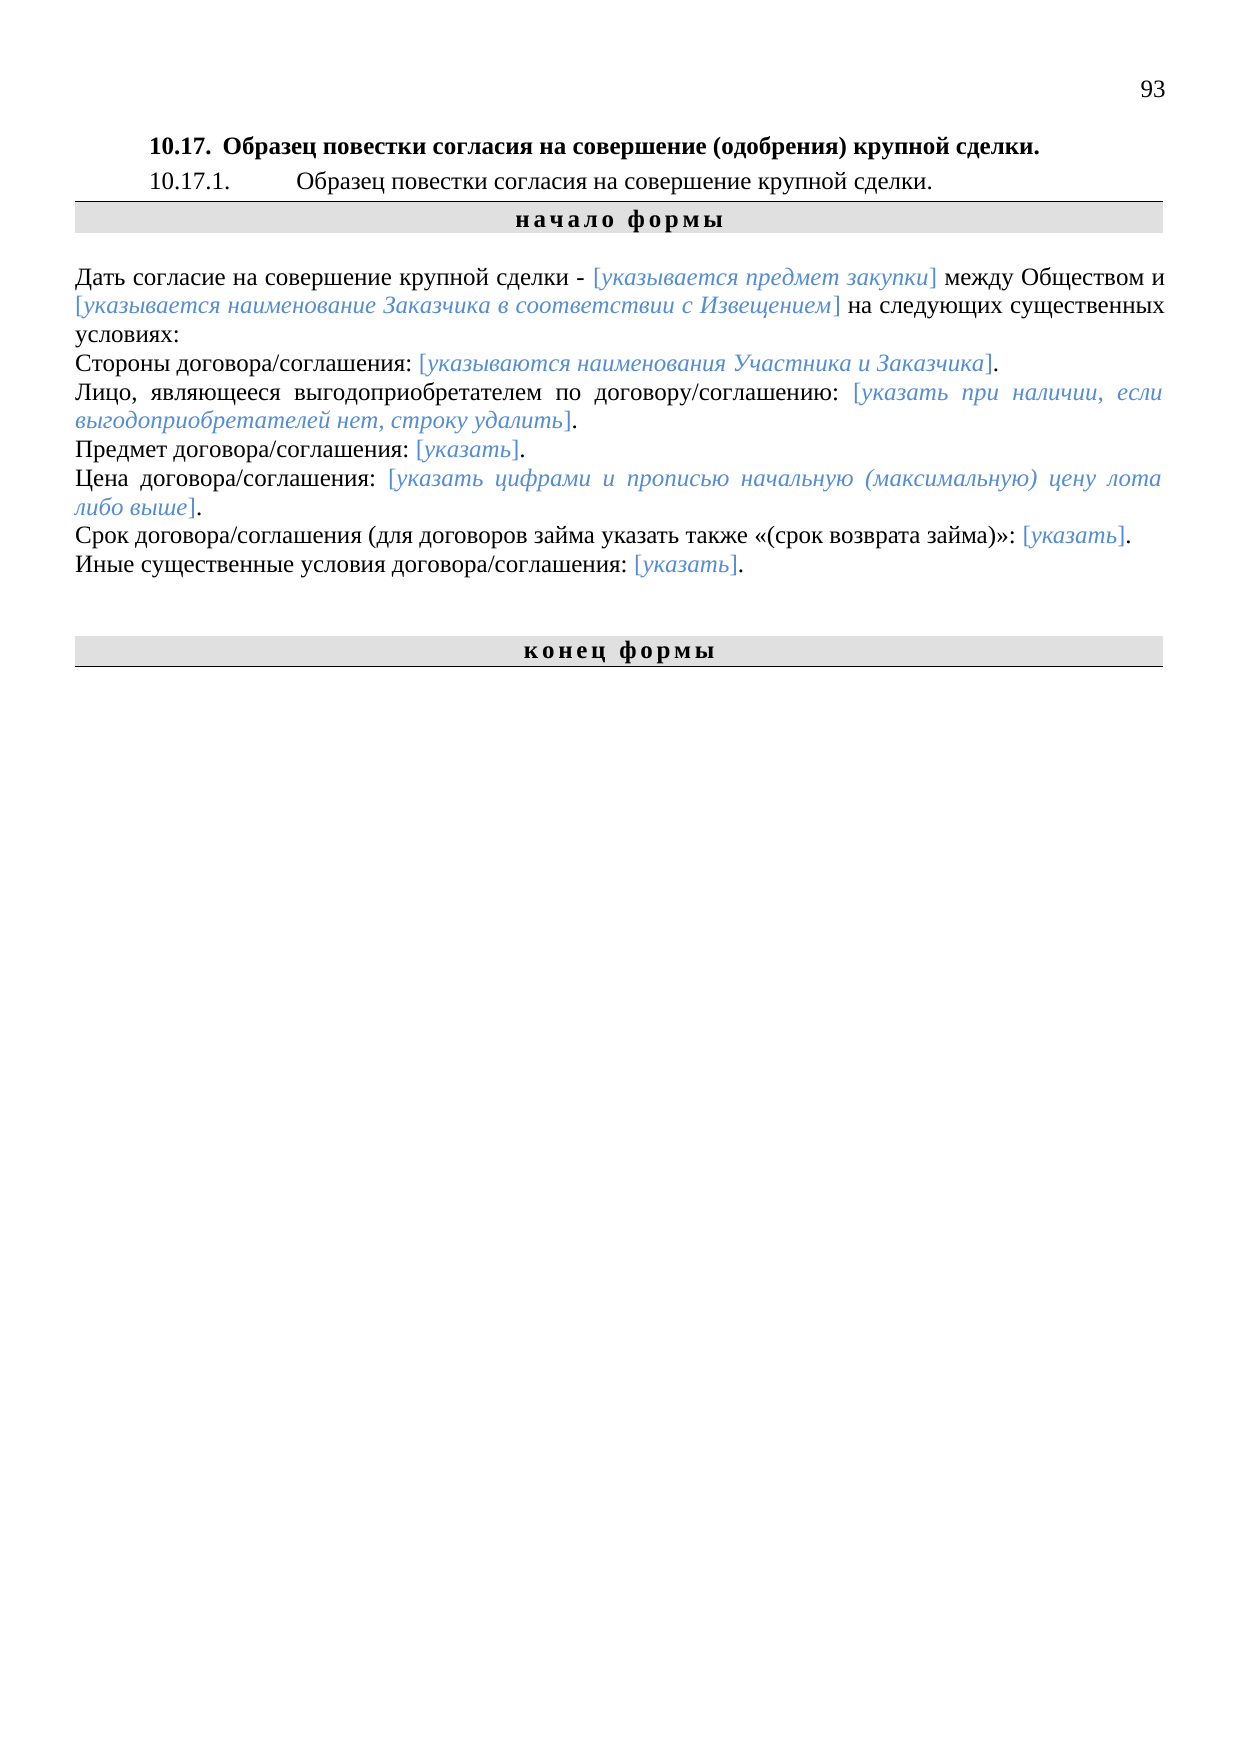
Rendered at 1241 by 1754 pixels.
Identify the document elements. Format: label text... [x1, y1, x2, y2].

text начало формы [75, 202, 1163, 233]
list Образец повестки согласия на совершение крупной сделки. [75, 166, 1165, 195]
text Стороны договора/соглашения: [указываются наименования Участника и Заказчика]. [75, 348, 1165, 377]
text Предмет договора/соглашения: [указать]. [75, 434, 1165, 463]
text Цена договора/соглашения: [указать цифрами и прописью начальную (максимальную) цену лота либо выше]. [75, 463, 1165, 521]
text Дать согласие на совершение крупной сделки - [указывается предмет закупки] между Обществом и [указывается наименование Заказчика в соответствии с Извещением] на следующих существенных условиях: [75, 262, 1165, 348]
list Образец повестки согласия на совершение (одобрения) крупной сделки. [75, 131, 1165, 160]
text Лицо, являющееся выгодоприобретателем по договору/соглашению: [указать при наличии, если выгодоприобретателей нет, строку удалить]. [75, 377, 1165, 434]
text конец формы [75, 636, 1163, 666]
text Иные существенные условия договора/соглашения: [указать]. [75, 549, 1165, 578]
text Срок договора/соглашения (для договоров займа указать также «(срок возврата займа)»: [указать]. [75, 521, 1165, 549]
